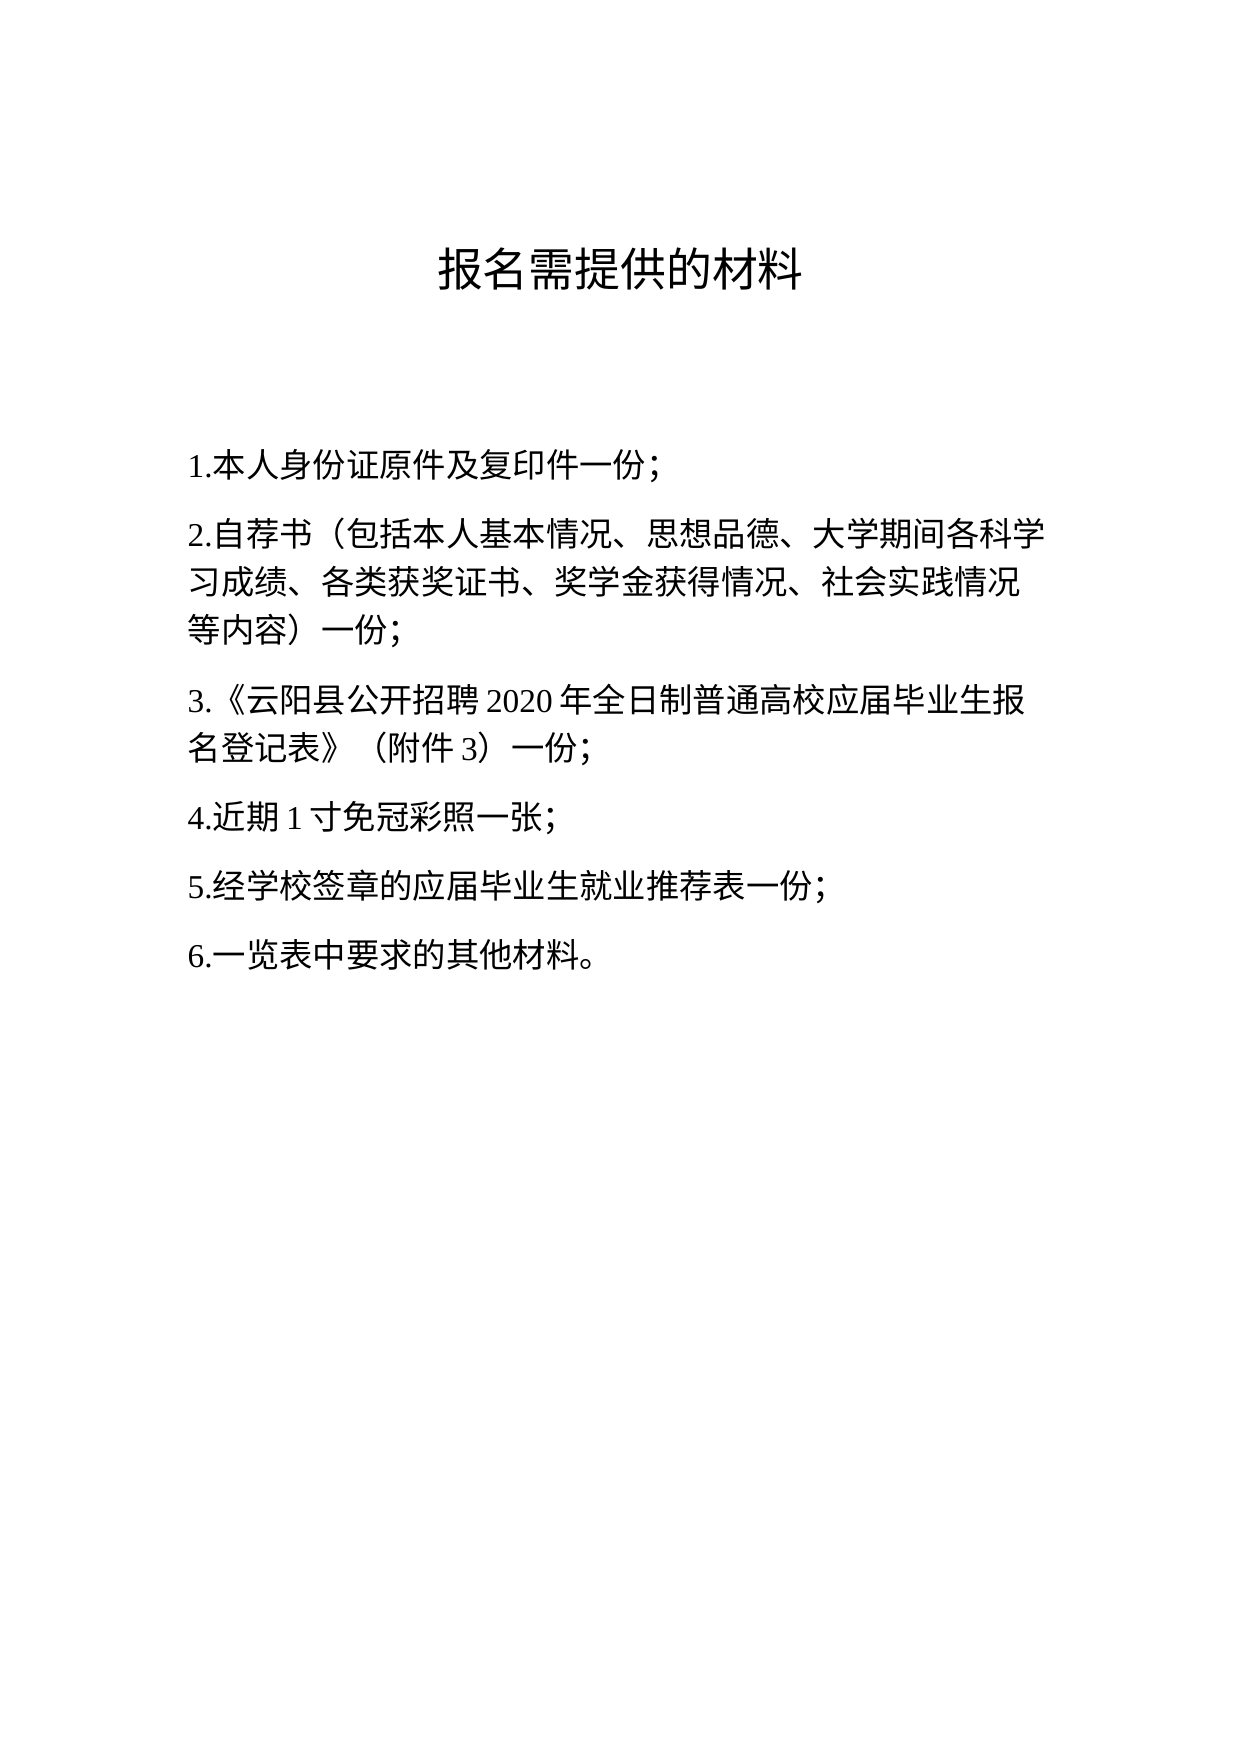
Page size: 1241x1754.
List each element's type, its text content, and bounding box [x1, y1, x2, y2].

text 3.《云阳县公开招聘2020年全日制普通高校应届毕业生报名登记表》（附件3）一份； [187, 673, 1053, 770]
text 报名需提供的材料 [187, 233, 1053, 299]
text 2.自荐书（包括本人基本情况、思想品德、大学期间各科学习成绩、各类获奖证书、奖学金获得情况、社会实践情况等内容）一份； [187, 508, 1053, 652]
text 4.近期1寸免冠彩照一张； [187, 791, 1053, 839]
text 6.一览表中要求的其他材料。 [187, 929, 1053, 977]
text 5.经学校签章的应届毕业生就业推荐表一份； [187, 860, 1053, 908]
text 1.本人身份证原件及复印件一份； [187, 439, 1053, 487]
